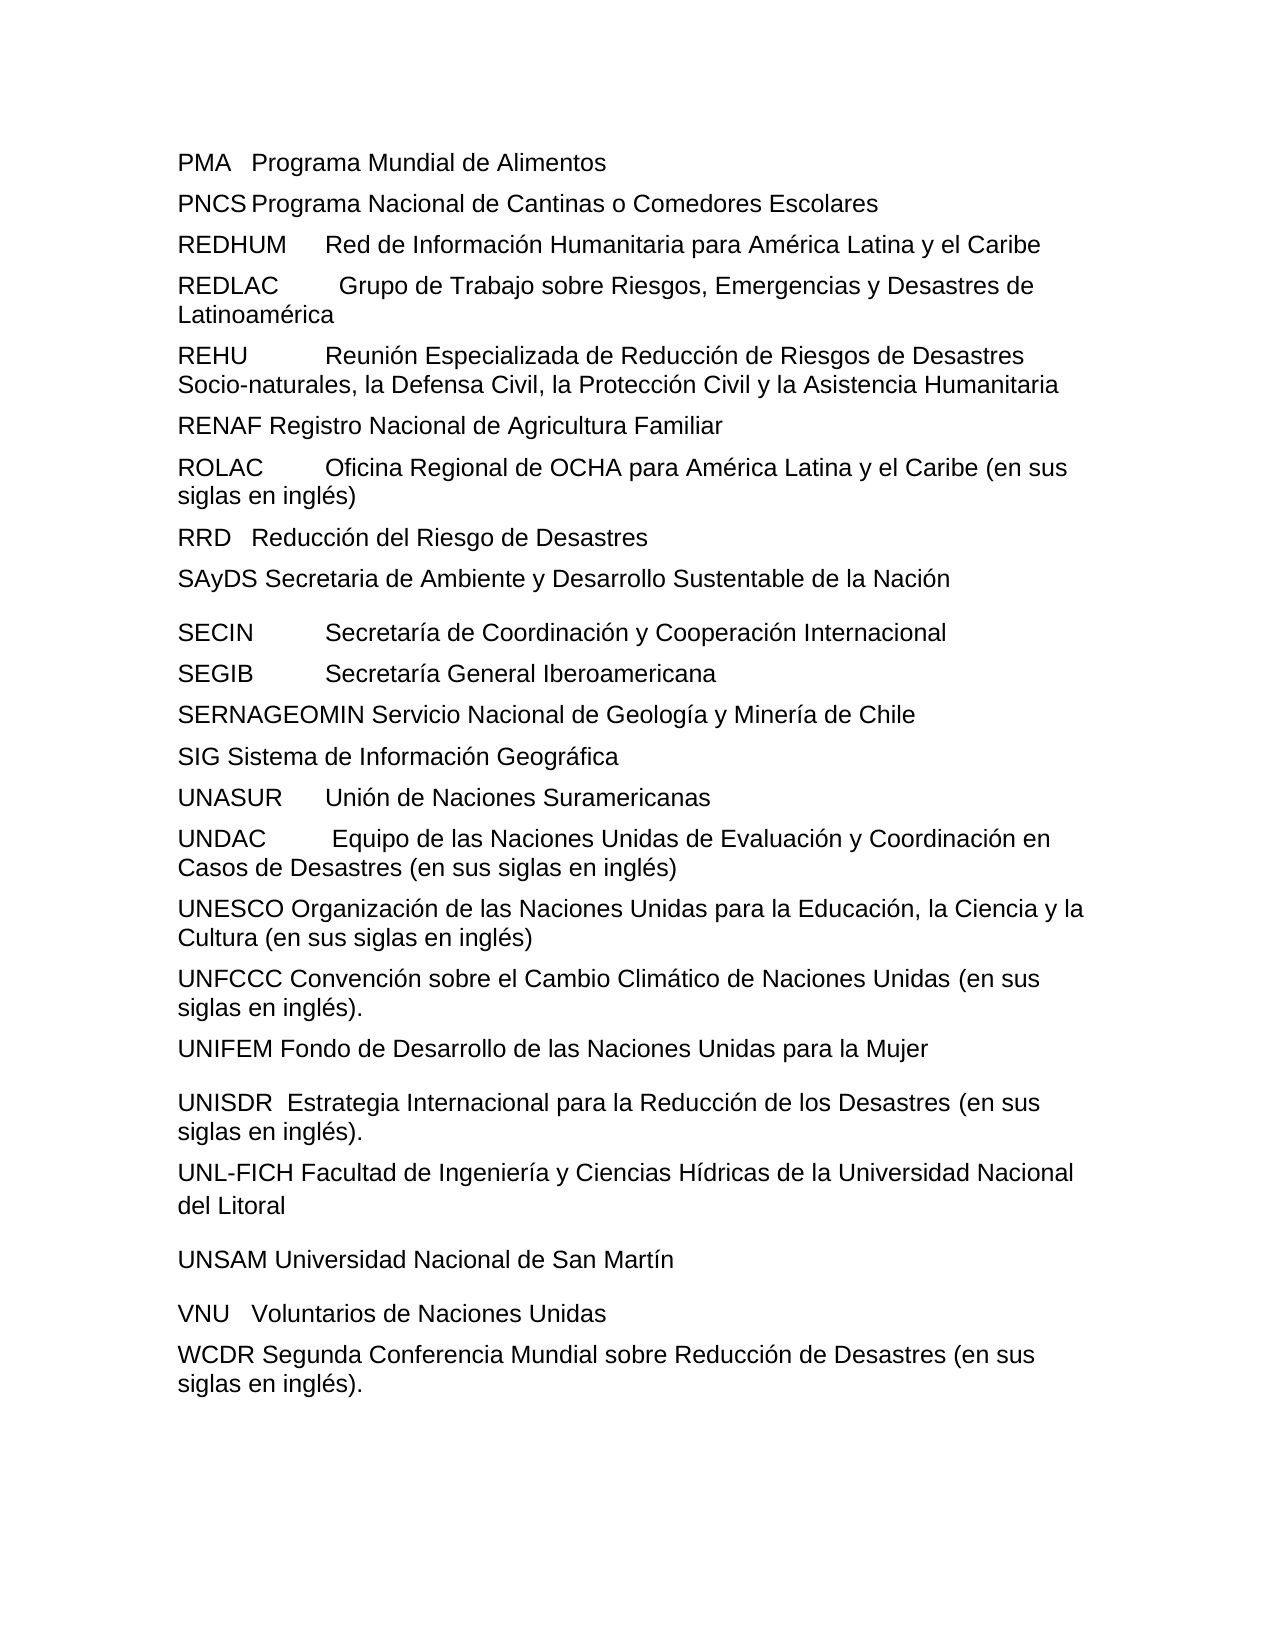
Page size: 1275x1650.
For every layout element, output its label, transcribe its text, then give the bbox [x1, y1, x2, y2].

text RRD Reducción del Riesgo de Desastres [177, 523, 1098, 551]
text UNSAM Universidad Nacional de San Martín [177, 1245, 1098, 1273]
text VNU Voluntarios de Naciones Unidas [177, 1298, 1098, 1327]
text SAyDS Secretaria de Ambiente y Desarrollo Sustentable de la Nación [177, 564, 1098, 593]
text UNFCCC Convención sobre el Cambio Climático de Naciones Unidas (en sus siglas en inglés). [177, 964, 1098, 1021]
text UNASUR Unión de Naciones Suramericanas [177, 783, 1098, 811]
text RENAF Registro Nacional de Agricultura Familiar [177, 411, 1098, 440]
text PMA Programa Mundial de Alimentos [177, 148, 1098, 176]
text UNL-FICH Facultad de Ingeniería y Ciencias Hídricas de la Universidad Nacional del Litoral [177, 1158, 1098, 1219]
text UNDAC Equipo de las Naciones Unidas de Evaluación y Coordinación en Casos de Desastres (en sus siglas en inglés) [177, 824, 1098, 881]
text REDLAC Grupo de Trabajo sobre Riesgos, Emergencias y Desastres de Latinoamérica [177, 271, 1098, 329]
text ROLAC Oficina Regional de OCHA para América Latina y el Caribe (en sus siglas en inglés) [177, 453, 1098, 510]
text REDHUM Red de Información Humanitaria para América Latina y el Caribe [177, 230, 1098, 259]
text SEGIB Secretaría General Iberoamericana [177, 659, 1098, 688]
text UNISDR Estrategia Internacional para la Reducción de los Desastres (en sus siglas en inglés). [177, 1088, 1098, 1145]
text WCDR Segunda Conferencia Mundial sobre Reducción de Desastres (en sus siglas en inglés). [177, 1340, 1098, 1397]
text REHU Reunión Especializada de Reducción de Riesgos de Desastres Socio-naturales, la Defensa Civil, la Protección Civil y la Asistencia Humanitaria [177, 341, 1098, 399]
text UNIFEM Fondo de Desarrollo de las Naciones Unidas para la Mujer [177, 1034, 1098, 1063]
text SIG Sistema de Información Geográfica [177, 741, 1098, 770]
text PNCS Programa Nacional de Cantinas o Comedores Escolares [177, 189, 1098, 218]
text SECIN Secretaría de Coordinación y Cooperación Internacional [177, 618, 1098, 646]
text UNESCO Organización de las Naciones Unidas para la Educación, la Ciencia y la Cultura (en sus siglas en inglés) [177, 894, 1098, 951]
text SERNAGEOMIN Servicio Nacional de Geología y Minería de Chile [177, 700, 1098, 729]
